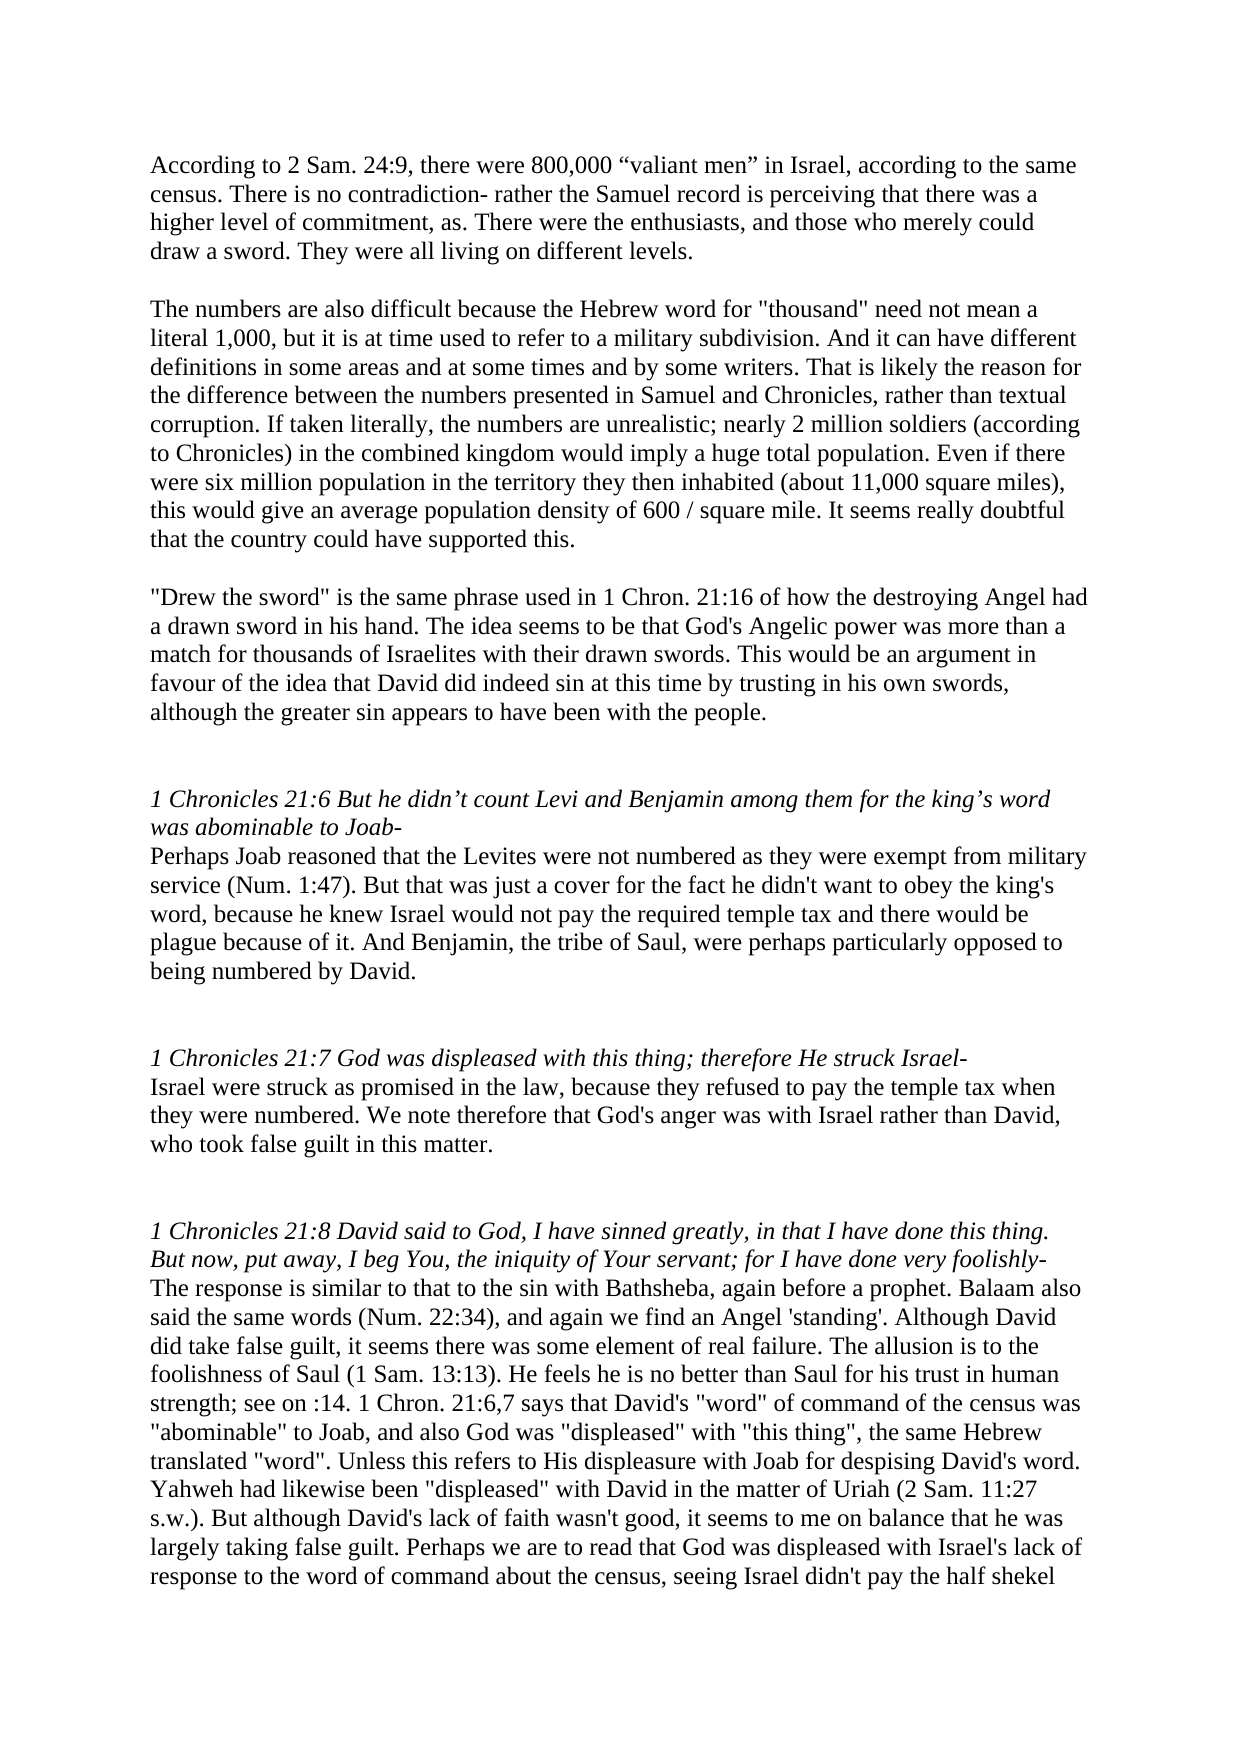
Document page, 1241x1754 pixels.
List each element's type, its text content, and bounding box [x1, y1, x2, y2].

text "Drew the sword" is the same phrase used in 1 Chron. 21:16 of how the destroying Angel had a drawn sword in his hand. The idea seems to be that God's Angelic power was more than a match for thousands of Israelites with their drawn swords. This would be an argument in favour of the idea that David did indeed sin at this time by trusting in his own swords, although the greater sin appears to have been with the people. [150, 582, 1090, 726]
text 1 Chronicles 21:7 God was displeased with this thing; therefore He struck Israel- Israel were struck as promised in the law, because they refused to pay the temple tax when they were numbered. We note therefore that God's anger was with Israel rather than David, who took false guilt in this matter. [150, 1014, 1090, 1158]
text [150, 150, 1090, 265]
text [150, 1187, 1090, 1589]
text The numbers are also difficult because the Hebrew word for "thousand" need not mean a literal 1,000, but it is at time used to refer to a military subdivision. And it can have different definitions in some areas and at some times and by some writers. That is likely the reason for the difference between the numbers presented in Samuel and Chronicles, rather than textual corruption. If taken literally, the numbers are unrealistic; nearly 2 million soldiers (according to Chronicles) in the combined kingdom would imply a huge total population. Even if there were six million population in the territory they then inhabited (about 11,000 square miles), this would give an average population density of 600 / square mile. It seems really doubtful that the country could have supported this. [150, 294, 1090, 553]
text 1 Chronicles 21:6 But he didn’t count Levi and Benjamin among them for the king’s word was abominable to Joab- Perhaps Joab reasoned that the Levites were not numbered as they were exempt from military service (Num. 1:47). But that was just a cover for the fact he didn't want to obey the king's word, because he knew Israel would not pay the required temple tax and there would be plague because of it. And Benjamin, the tribe of Saul, were perhaps particularly opposed to being numbered by David. [150, 755, 1090, 985]
